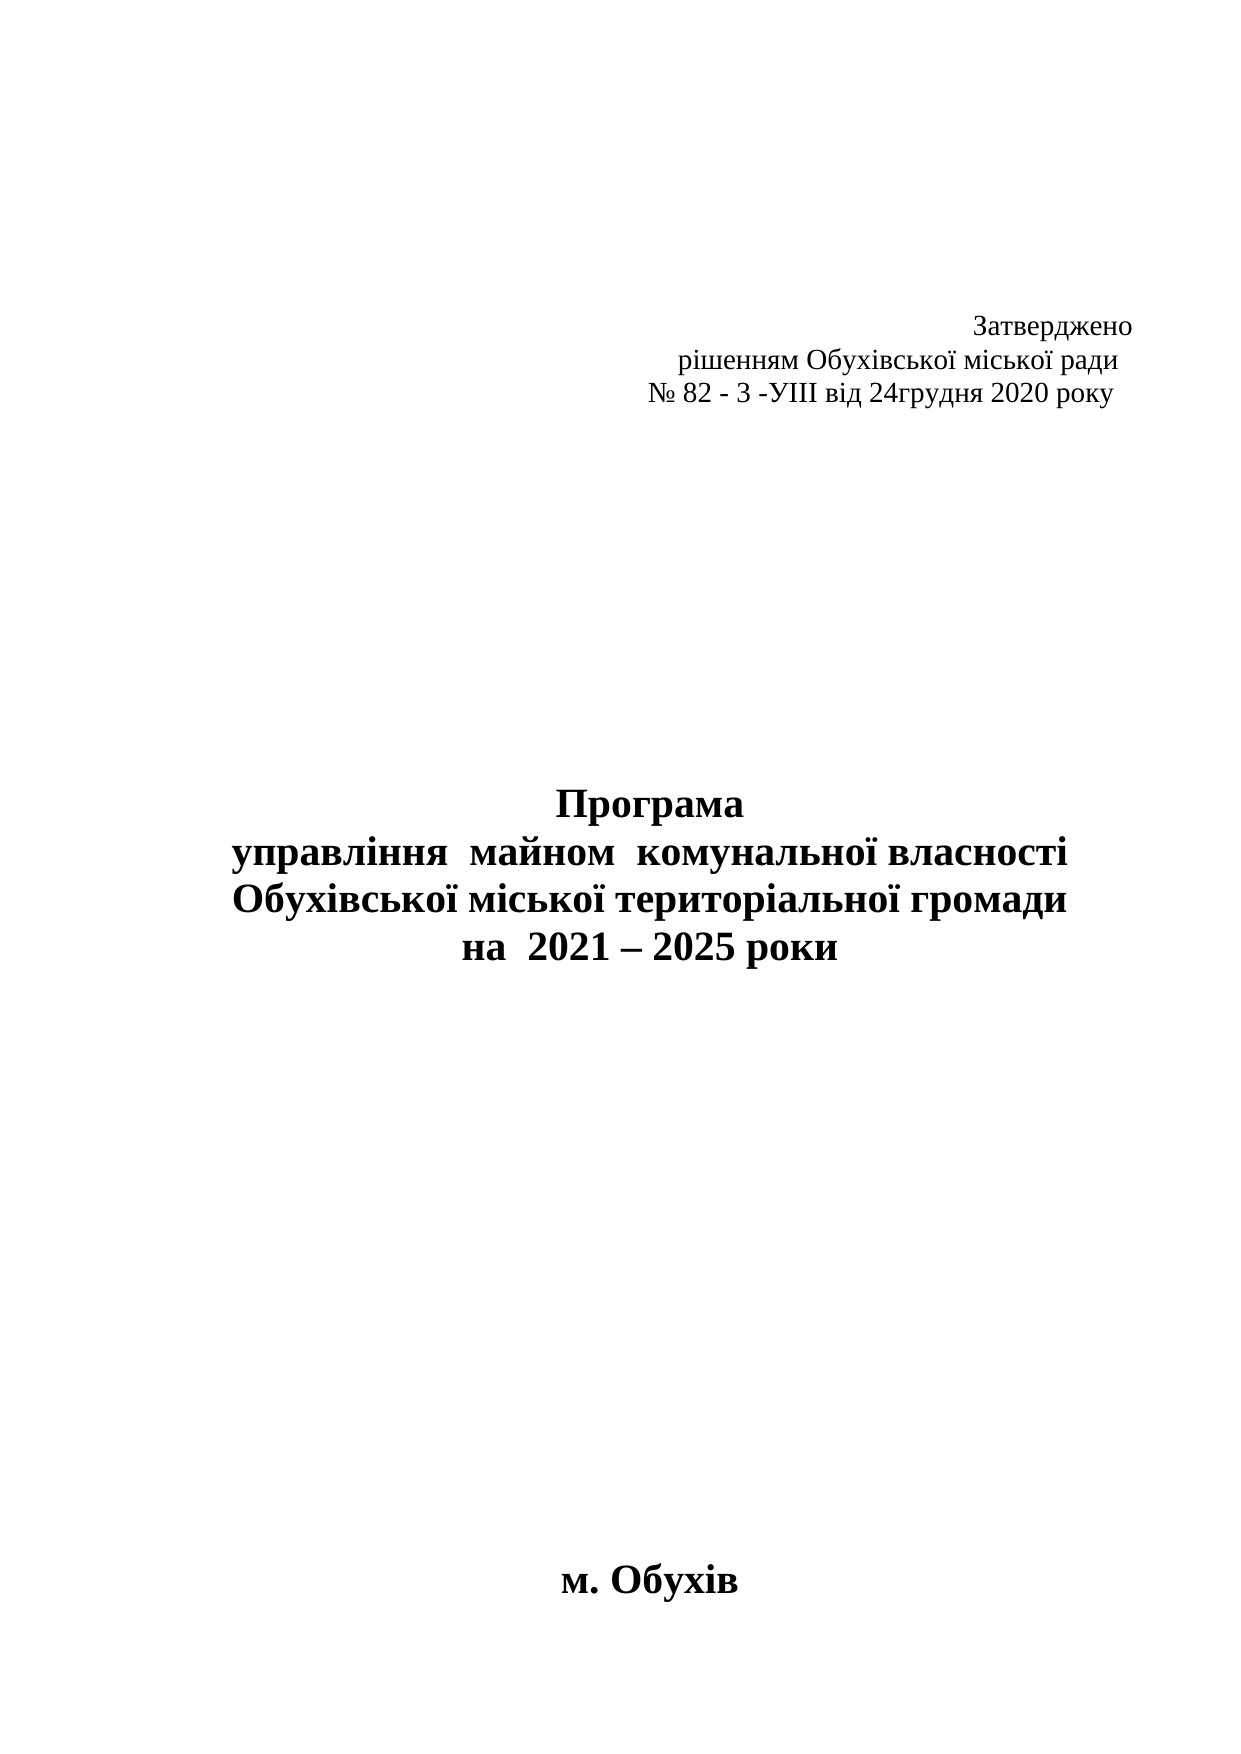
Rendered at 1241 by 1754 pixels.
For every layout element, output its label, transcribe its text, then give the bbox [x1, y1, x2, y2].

text рішенням Обухівської міської ради [148, 342, 1152, 376]
text м. Обухів [148, 1554, 1152, 1602]
text управління майном комунальної власності Обухівської міської територіальної громади [148, 826, 1152, 922]
text № 82 - 3 -УІІІ від 24грудня 2020 року [148, 376, 1152, 409]
text Затверджено [148, 308, 1152, 342]
text Програма [148, 778, 1152, 826]
text на 2021 – 2025 роки [148, 922, 1152, 970]
